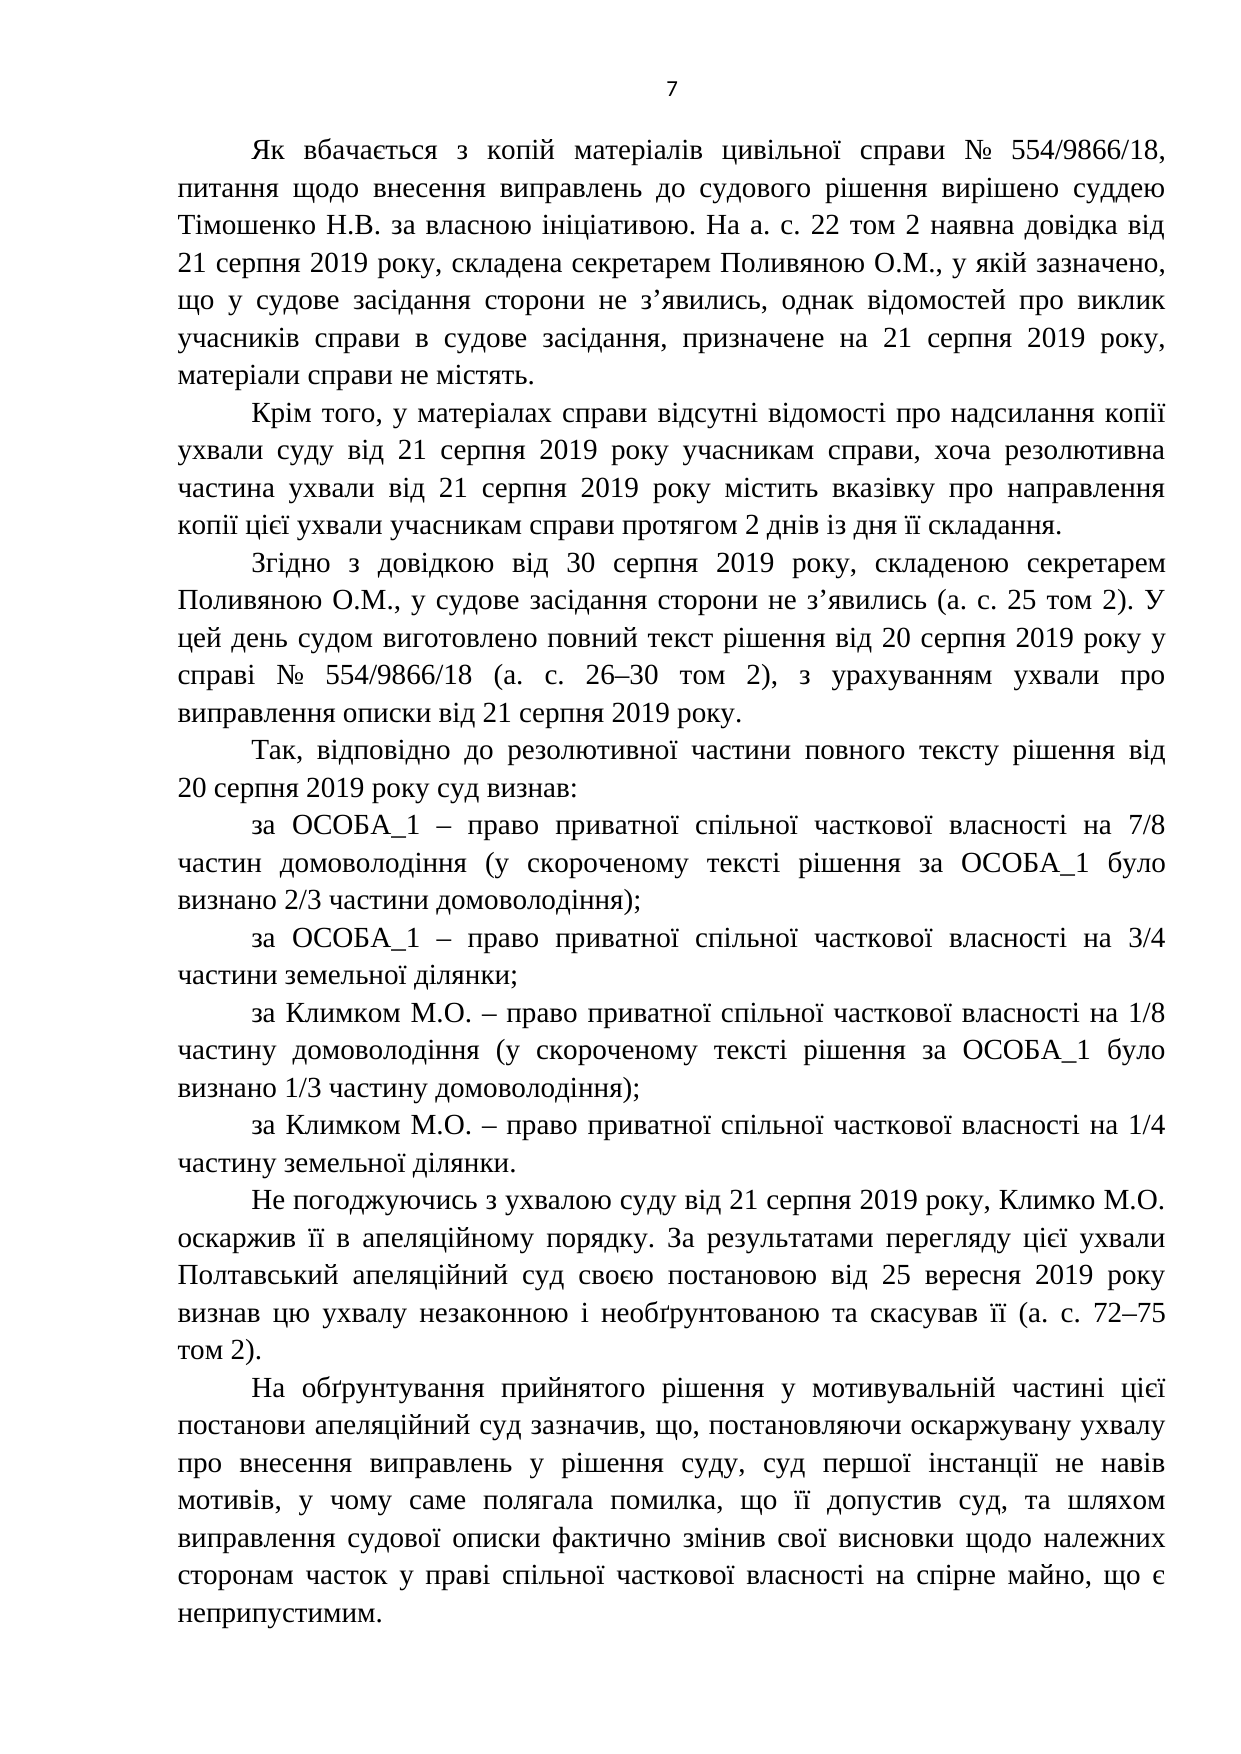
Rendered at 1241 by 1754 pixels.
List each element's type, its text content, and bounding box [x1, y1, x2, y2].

text Як вбачається з копій матеріалів цивільної справи № 554/9866/18, питання щодо внесення виправлень до судового рішення вирішено суддею Тімошенко Н.В. за власною ініціативою. На а. с. 22 том 2 наявна довідка від 21 серпня 2019 року, складена секретарем Поливяною О.М., у якій зазначено, що у судове засідання сторони не з’явились, однак відомостей про виклик учасників справи в судове засідання, призначене на 21 серпня 2019 року, матеріали справи не містять. [177, 130, 1167, 392]
text На обґрунтування прийнятого рішення у мотивувальній частині цієї постанови апеляційний суд зазначив, що, постановляючи оскаржувану ухвалу про внесення виправлень у рішення суду, суд першої інстанції не навів мотивів, у чому саме полягала помилка, що її допустив суд, та шляхом виправлення судової описки фактично змінив свої висновки щодо належних сторонам часток у праві спільної часткової власності на спірне майно, що є неприпустимим. [177, 1367, 1167, 1630]
text Згідно з довідкою від 30 серпня 2019 року, складеною секретарем Поливяною О.М., у судове засідання сторони не з’явились (а. с. 25 том 2). У цей день судом виготовлено повний текст рішення від 20 серпня 2019 року у справі № 554/9866/18 (а. с. 26–30 том 2), з урахуванням ухвали про виправлення описки від 21 серпня 2019 року. [177, 542, 1167, 730]
text Так, відповідно до резолютивної частини повного тексту рішення від 20 серпня 2019 року суд визнав: [177, 730, 1167, 805]
text за ОСОБА_1 – право приватної спільної часткової власності на 3/4 частини земельної ділянки; [177, 917, 1167, 992]
text Не погоджуючись з ухвалою суду від 21 серпня 2019 року, Климко М.О. оскаржив її в апеляційному порядку. За результатами перегляду цієї ухвали Полтавський апеляційний суд своєю постановою від 25 вересня 2019 року визнав цю ухвалу незаконною і необґрунтованою та скасував її (а. с. 72–75 том 2). [177, 1180, 1167, 1367]
text за ОСОБА_1 – право приватної спільної часткової власності на 7/8 частин домоволодіння (у скороченому тексті рішення за ОСОБА_1 було визнано 2/3 частини домоволодіння); [177, 805, 1167, 917]
text Крім того, у матеріалах справи відсутні відомості про надсилання копії ухвали суду від 21 серпня 2019 року учасникам справи, хоча резолютивна частина ухвали від 21 серпня 2019 року містить вказівку про направлення копії цієї ухвали учасникам справи протягом 2 днів із дня її складання. [177, 392, 1167, 542]
text за Климком М.О. – право приватної спільної часткової власності на 1/4 частину земельної ділянки. [177, 1105, 1167, 1180]
text за Климком М.О. – право приватної спільної часткової власності на 1/8 частину домоволодіння (у скороченому тексті рішення за ОСОБА_1 було визнано 1/3 частину домоволодіння); [177, 992, 1167, 1105]
